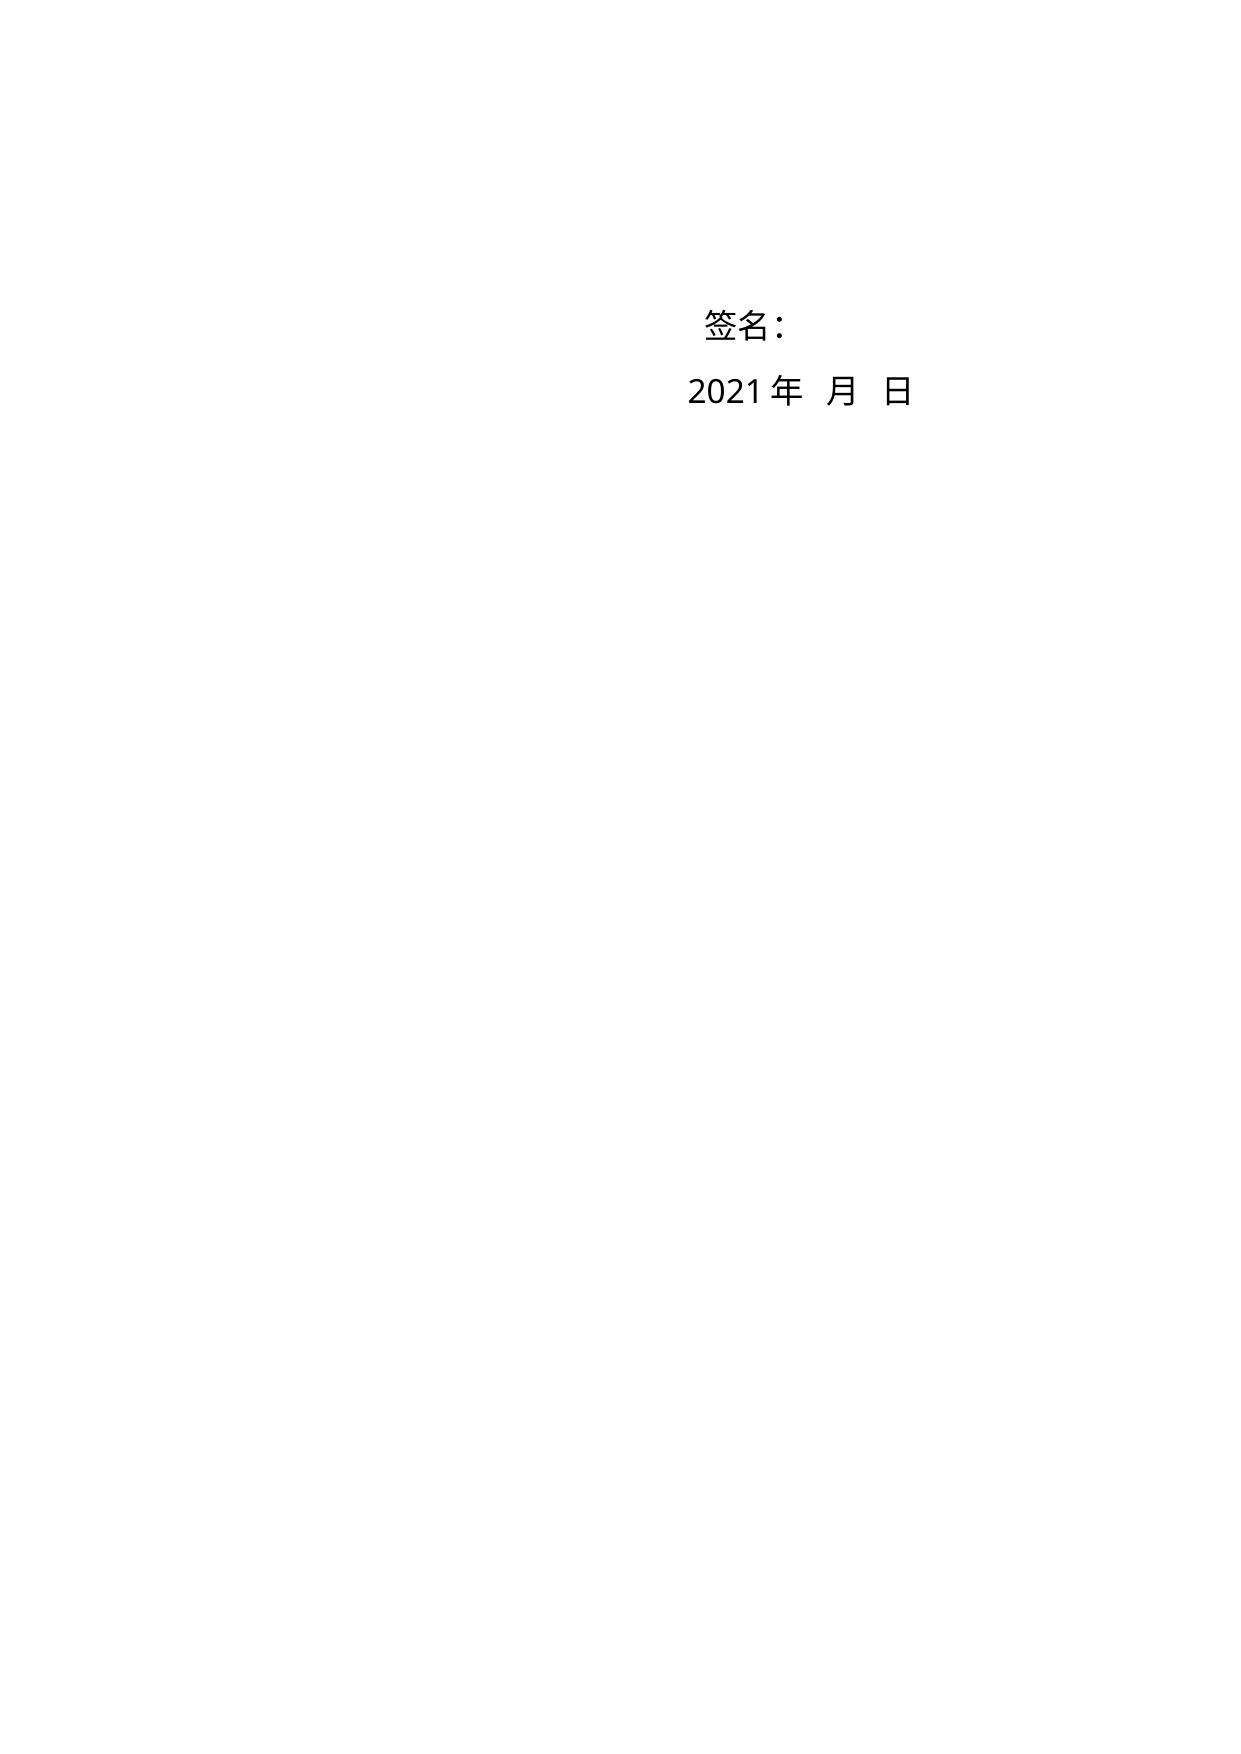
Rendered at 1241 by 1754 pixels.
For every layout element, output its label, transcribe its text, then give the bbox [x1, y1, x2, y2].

text 签名： [187, 292, 1053, 357]
text 2021年 月 日 [187, 357, 1053, 422]
